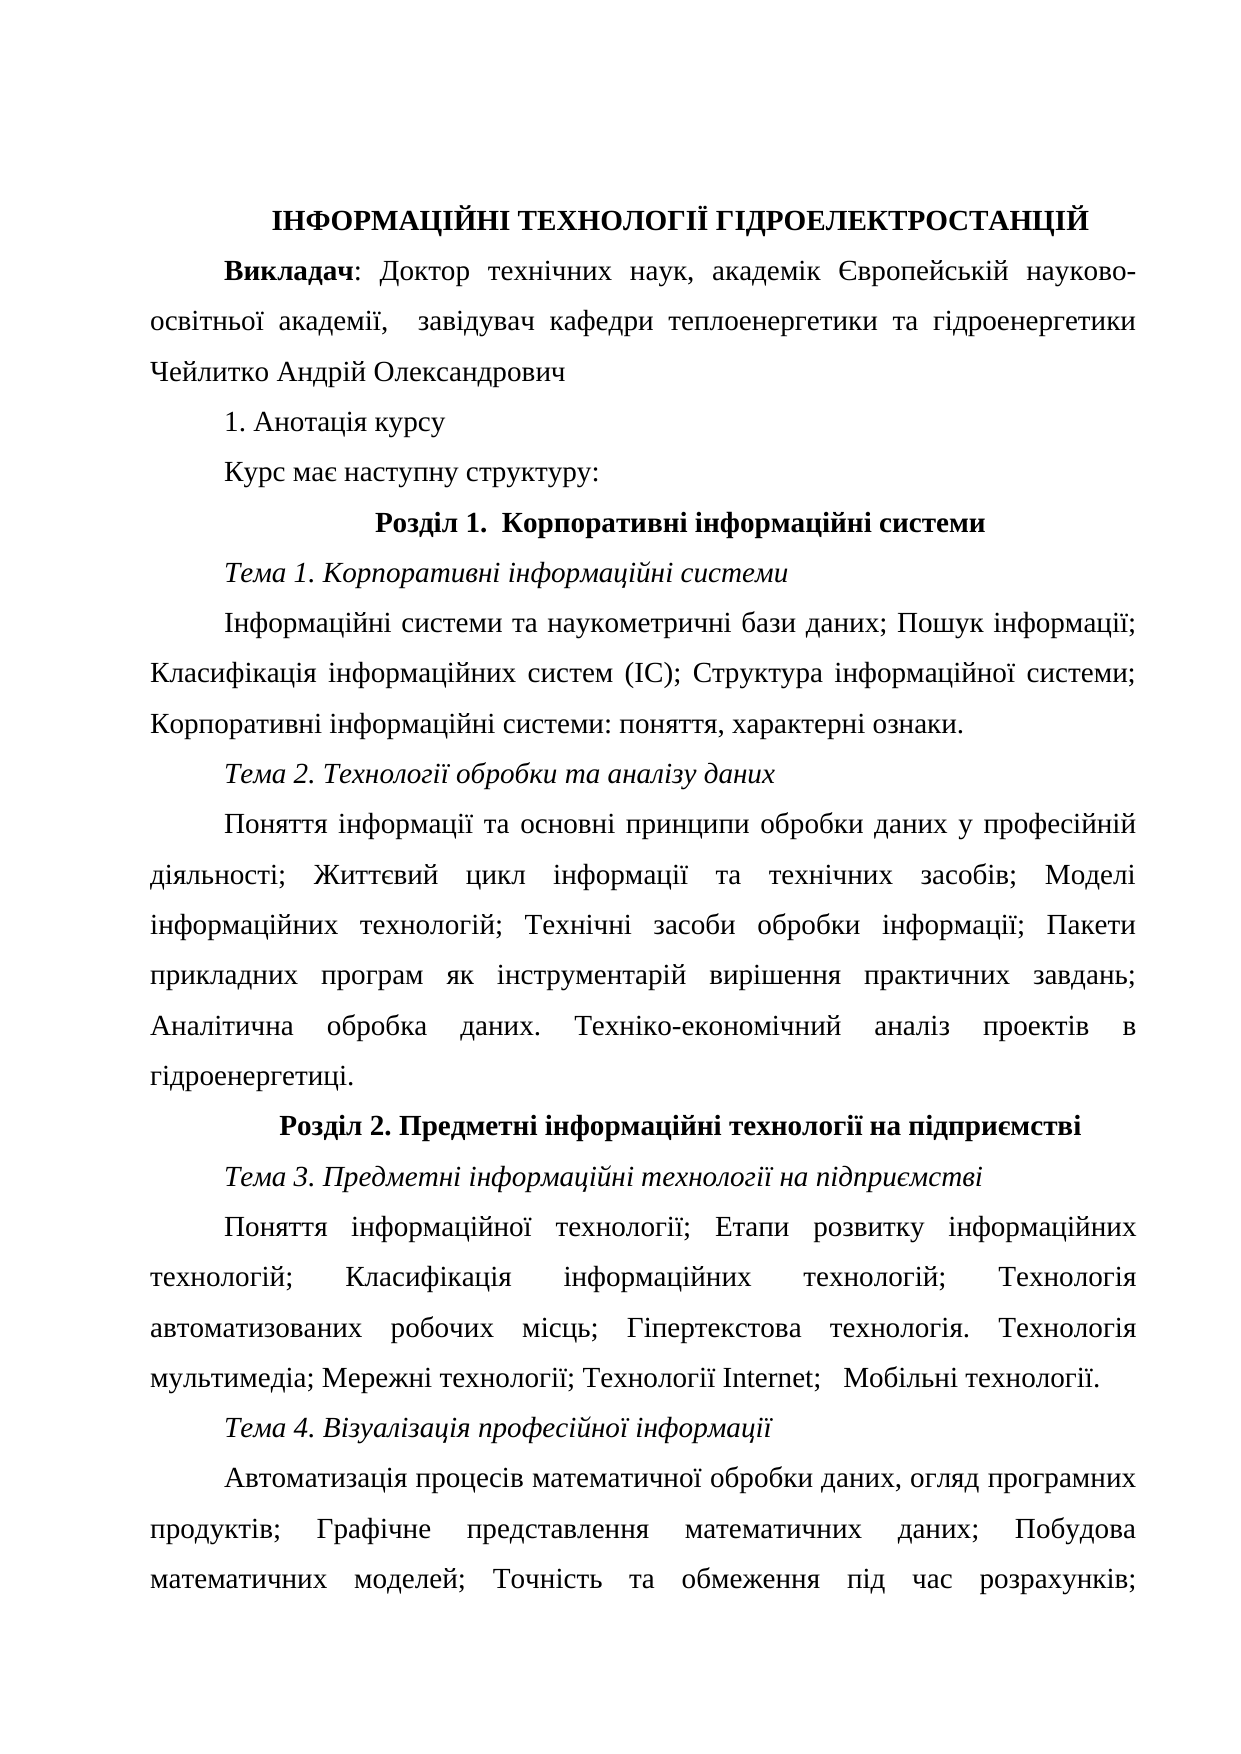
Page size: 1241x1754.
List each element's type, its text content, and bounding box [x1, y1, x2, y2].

text Курс має наступну структуру: [150, 454, 1137, 488]
text Поняття інформації та основні принципи обробки даних у професійній діяльності; Життєвий цикл інформації та технічних засобів; Моделі інформаційних технологій; Технічні засоби обробки інформації; Пакети прикладних програм як інструментарій вирішення практичних завдань; Аналітична обробка даних. Техніко-економічний аналіз проектів в гідроенергетиці. [150, 807, 1137, 1092]
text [150, 1461, 1137, 1595]
text Інформаційні системи та наукометричні бази даних; Пошук інформації; Класифікація інформаційних систем (ІС); Структура інформаційної системи; Корпоративні інформаційні системи: поняття, характерні ознаки. [150, 605, 1137, 739]
text 1. Анотація курсу [150, 404, 1137, 438]
text Тема 4. Візуалізація професійної інформації [150, 1410, 1137, 1444]
text Викладач: Доктор технічних наук, академік Європейській науково-освітньої академії, завідувач кафедри теплоенергетики та гідроенергетики Чейлитко Андрій Олександрович [150, 253, 1137, 387]
text Поняття інформаційної технології; Етапи розвитку інформаційних технологій; Класифікація інформаційних технологій; Технологія автоматизованих робочих місць; Гіпертекстова технологія. Технологія мультимедіа; Мережні технології; Технології Internet; Мобільні технології. [150, 1209, 1137, 1393]
text Розділ 1. Корпоративні інформаційні системи [150, 505, 1137, 538]
text ІНФОРМАЦІЙНІ ТЕХНОЛОГІЇ ГІДРОЕЛЕКТРОСТАНЦІЙ [150, 203, 1137, 236]
text Тема 3. Предметні інформаційні технології на підприємстві [150, 1159, 1137, 1192]
text Тема 1. Корпоративні інформаційні системи [150, 555, 1137, 588]
text Розділ 2. Предметні інформаційні технології на підприємстві [150, 1108, 1137, 1142]
text Тема 2. Технології обробки та аналізу даних [150, 756, 1137, 790]
